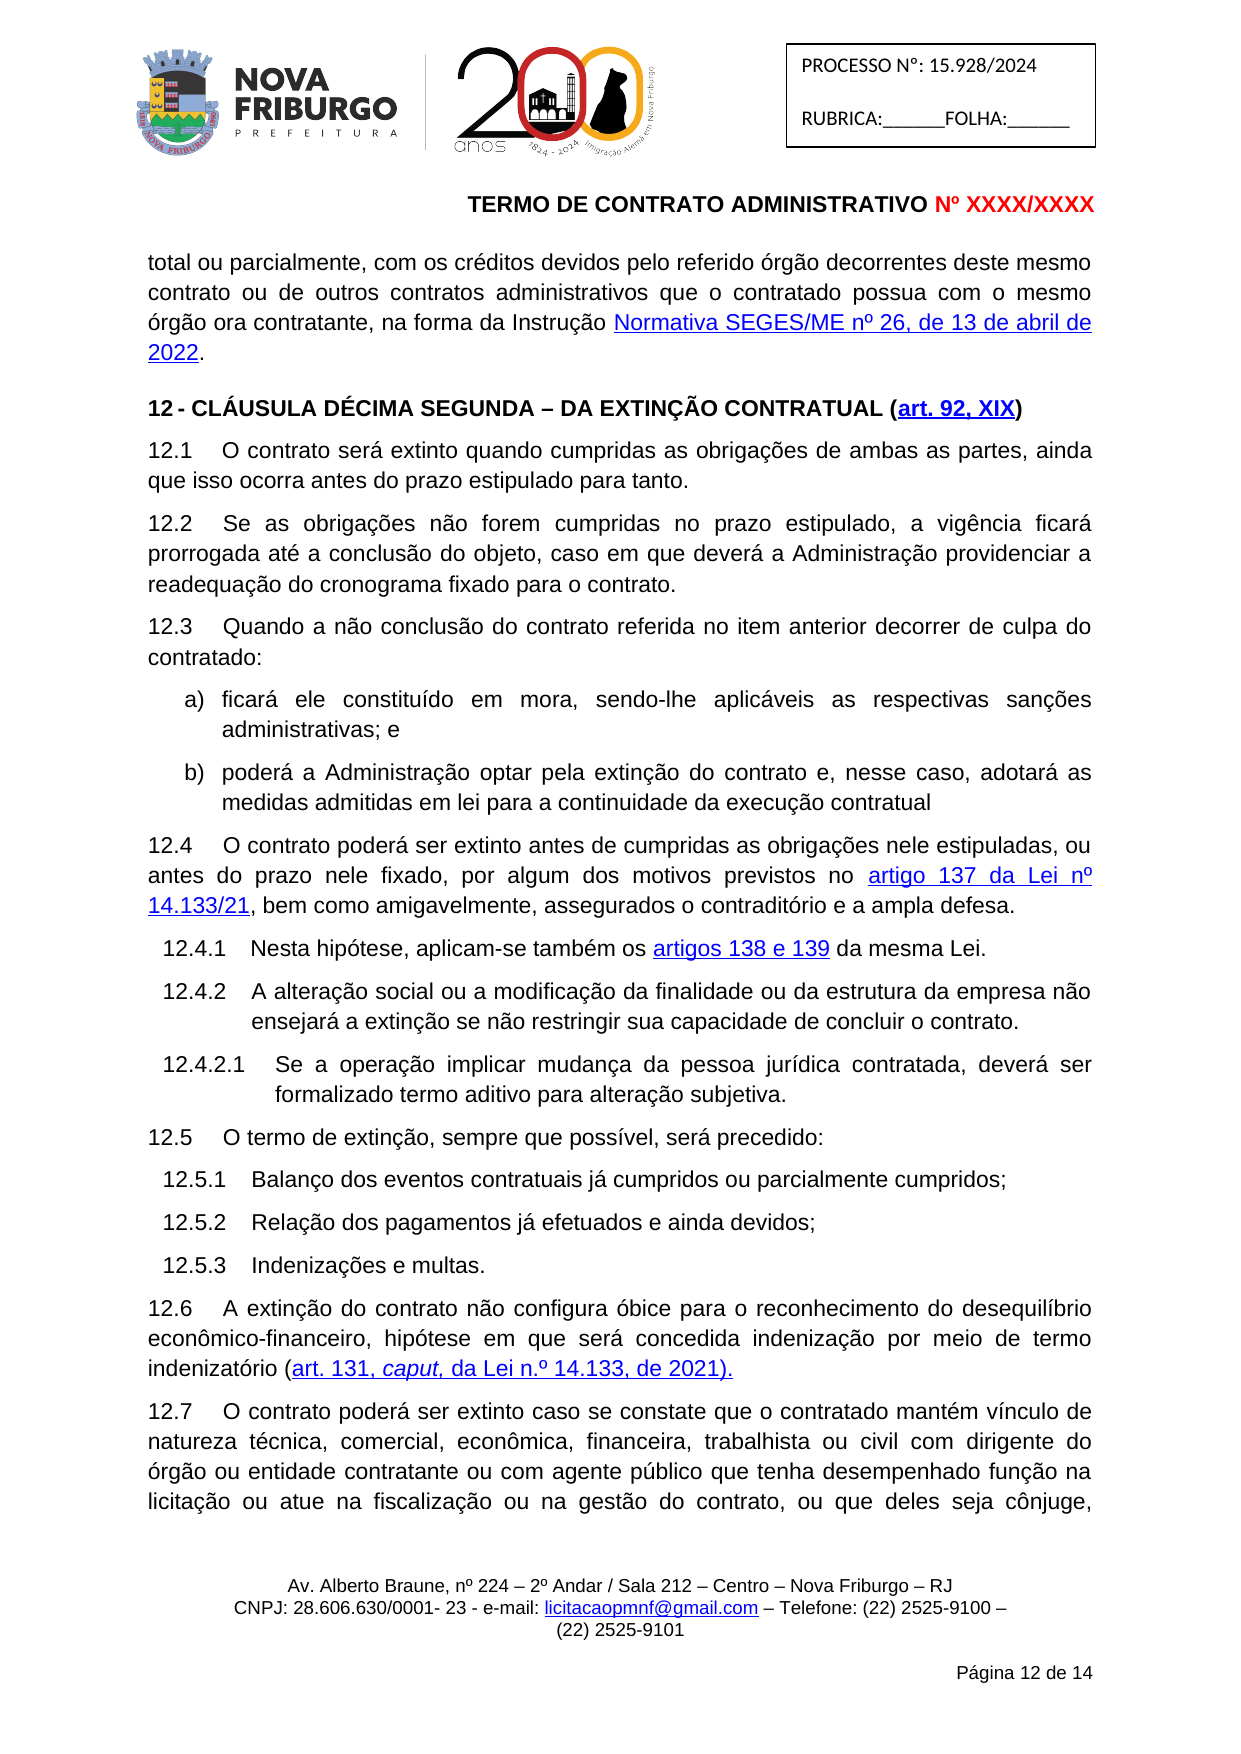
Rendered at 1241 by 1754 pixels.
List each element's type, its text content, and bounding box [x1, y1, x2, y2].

picture [109, 14, 687, 185]
list poderá a Administração optar pela extinção do contrato e, nesse caso, adotará as medidas admitidas em lei para a continuidade da execução contratual [184, 759, 1092, 816]
list O contrato será extinto quando cumpridas as obrigações de ambas as partes, ainda que isso ocorra antes do prazo estipulado para tanto. [148, 437, 1092, 494]
list A extinção do contrato não configura óbice para o reconhecimento do desequilíbrio econômico-financeiro, hipótese em que será concedida indenização por meio de termo indenizatório (art. 131, caput, da Lei n.º 14.133, de 2021). [148, 1294, 1092, 1381]
list ficará ele constituído em mora, sendo-lhe aplicáveis as respectivas sanções administrativas; e [184, 686, 1092, 743]
list Relação dos pagamentos já efetuados e ainda devidos; [162, 1209, 1092, 1236]
list Indenizações e multas. [162, 1252, 1092, 1278]
list O contrato poderá ser extinto antes de cumpridas as obrigações nele estipuladas, ou antes do prazo nele fixado, por algum dos motivos previstos no artigo 137 da Lei nº 14.133/21, bem como amigavelmente, assegurados o contraditório e a ampla defesa. [148, 832, 1092, 919]
list A alteração social ou a modificação da finalidade ou da estrutura da empresa não ensejará a extinção se não restringir sua capacidade de concluir o contrato. [162, 978, 1092, 1034]
list Balanço dos eventos contratuais já cumpridos ou parcialmente cumpridos; [162, 1166, 1092, 1193]
list Se as obrigações não forem cumpridas no prazo estipulado, a vigência ficará prorrogada até a conclusão do objeto, caso em que deverá a Administração providenciar a readequação do cronograma fixado para o contrato. [148, 510, 1092, 597]
list Nesta hipótese, aplicam-se também os artigos 138 e 139 da mesma Lei. [162, 935, 1092, 962]
list O termo de extinção, sempre que possível, será precedido: [148, 1124, 1092, 1150]
list - CLÁUSULA DÉCIMA SEGUNDA – DA EXTINÇÃO CONTRATUAL (art. 92, XIX) [148, 394, 1092, 421]
list Quando a não conclusão do contrato referida no item anterior decorrer de culpa do contratado: [148, 613, 1092, 670]
list Se a operação implicar mudança da pessoa jurídica contratada, deverá ser formalizado termo aditivo para alteração subjetiva. [162, 1051, 1092, 1107]
